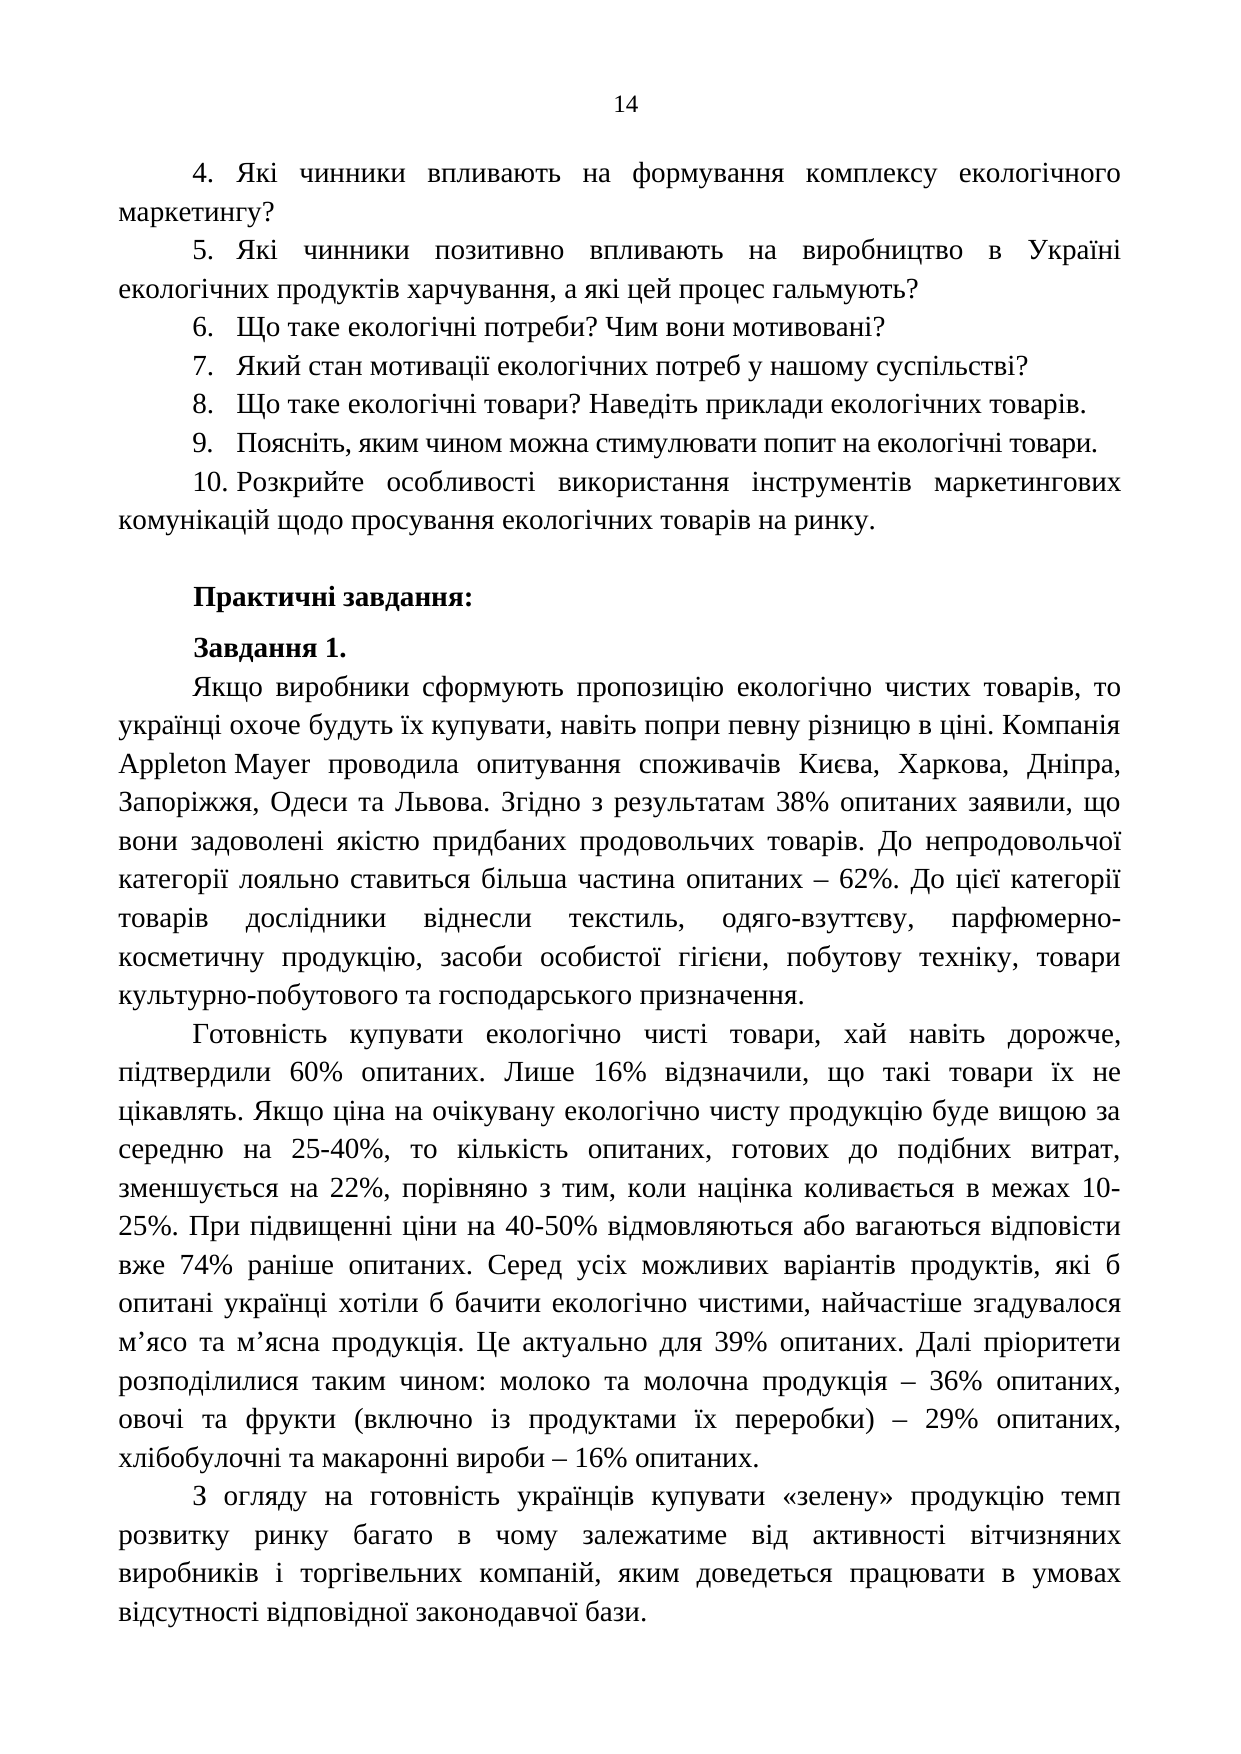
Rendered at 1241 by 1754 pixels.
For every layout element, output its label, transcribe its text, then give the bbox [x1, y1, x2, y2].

list Поясніть, яким чином можна стимулювати попит на екологічні товари. [118, 425, 1122, 459]
list Який стан мотивації екологічних потреб у нашому суспільстві? [118, 348, 1122, 382]
list Які чинники позитивно впливають на виробництво в Україні екологічних продуктів харчування, а які цей процес гальмують? [118, 232, 1122, 304]
list Якщо виробники сформують пропозицію екологічно чистих товарів, то українці охоче будуть їх купувати, навіть попри певну різницю в ціні. Компанія Appleton Mayer проводила опитування споживачів Києва, Харкова, Дніпра, Запоріжжя, Одеси та Львова. Згідно з результатам 38% опитаних заявили, що вони задоволені якістю придбаних продовольчих товарів. До непродовольчої категорії лояльно ставиться більша частина опитаних – 62%. До цієї категорії товарів дослідники віднесли текстиль, одяго-взуттєву, парфюмерно- косметичну продукцію, засоби особистої гігієни, побутову техніку, товари культурно-побутового та господарського призначення. [118, 669, 1122, 1011]
list З огляду на готовність українців купувати «зелену» продукцію темп розвитку ринку багато в чому залежатиме від активності вітчизняних виробників і торгівельних компаній, яким доведеться працювати в умовах відсутності відповідної законодавчої бази. [118, 1478, 1122, 1627]
list Які чинники впливають на формування комплексу екологічного маркетингу? [118, 155, 1122, 227]
list Завдання 1. [193, 630, 1122, 664]
list Що таке екологічні товари? Наведіть приклади екологічних товарів. [118, 387, 1122, 420]
list Що таке екологічні потреби? Чим вони мотивовані? [118, 309, 1122, 343]
list Готовність купувати екологічно чисті товари, хай навіть дорожче, підтвердили 60% опитаних. Лише 16% відзначили, що такі товари їх не цікавлять. Якщо ціна на очікувану екологічно чисту продукцію буде вищою за середню на 25-40%, то кількість опитаних, готових до подібних витрат, зменшується на 22%, порівняно з тим, коли націнка коливається в межах 10-25%. При підвищенні ціни на 40-50% відмовляються або вагаються відповісти вже 74% раніше опитаних. Серед усіх можливих варіантів продуктів, які б опитані українці хотіли б бачити екологічно чистими, найчастіше згадувалося м’ясо та м’ясна продукція. Це актуально для 39% опитаних. Далі пріоритети розподілилися таким чином: молоко та молочна продукція – 36% опитаних, овочі та фрукти (включно із продуктами їх переробки) – 29% опитаних, хлібобулочні та макаронні вироби – 16% опитаних. [118, 1016, 1122, 1473]
list Розкрийте особливості використання інструментів маркетингових комунікацій щодо просування екологічних товарів на ринку. [118, 464, 1122, 536]
list Практичні завдання: [193, 579, 1122, 613]
